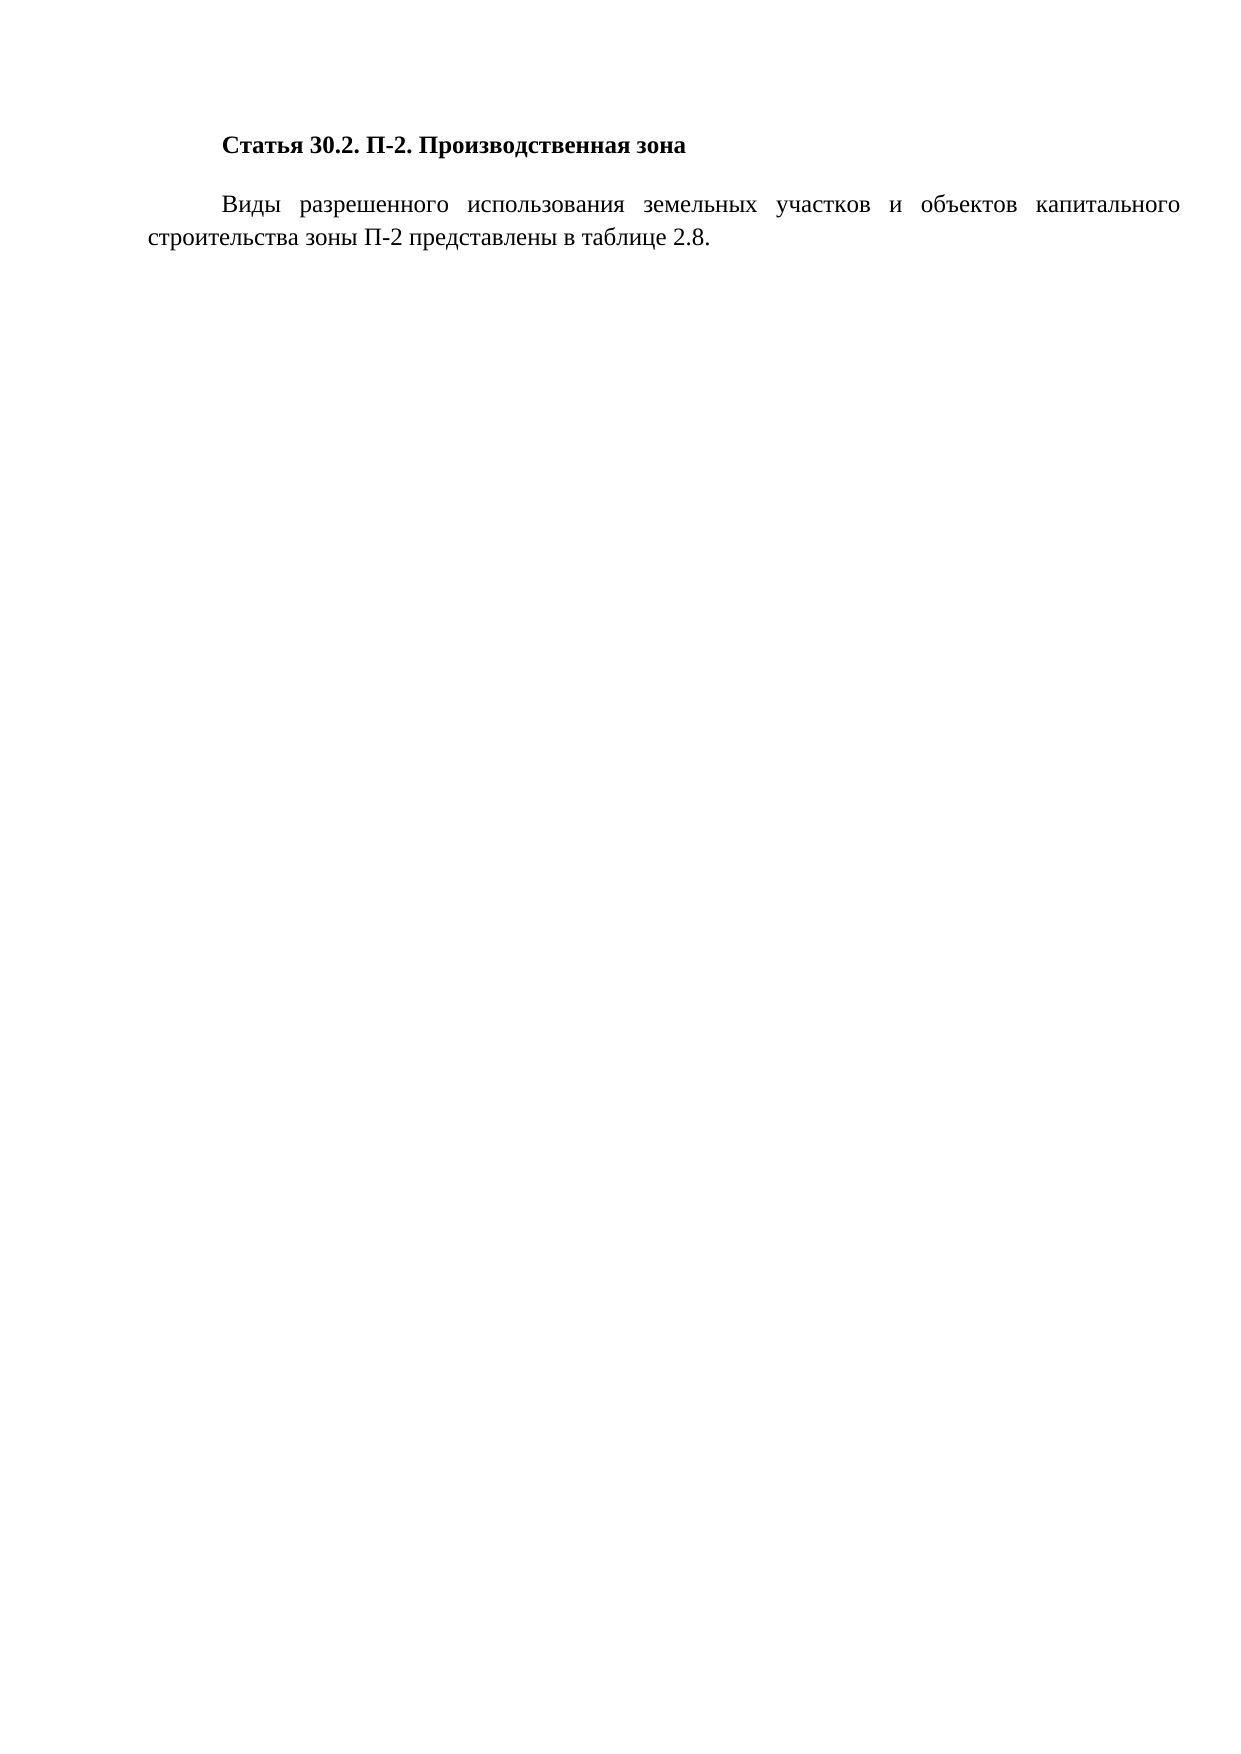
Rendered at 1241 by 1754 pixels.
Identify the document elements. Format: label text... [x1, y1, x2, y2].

subtitle Статья 30.2. П-2. Производственная зона [148, 131, 1181, 159]
text Виды разрешенного использования земельных участков и объектов капитального строительства зоны П-2 представлены в таблице 2.8. [148, 189, 1181, 250]
